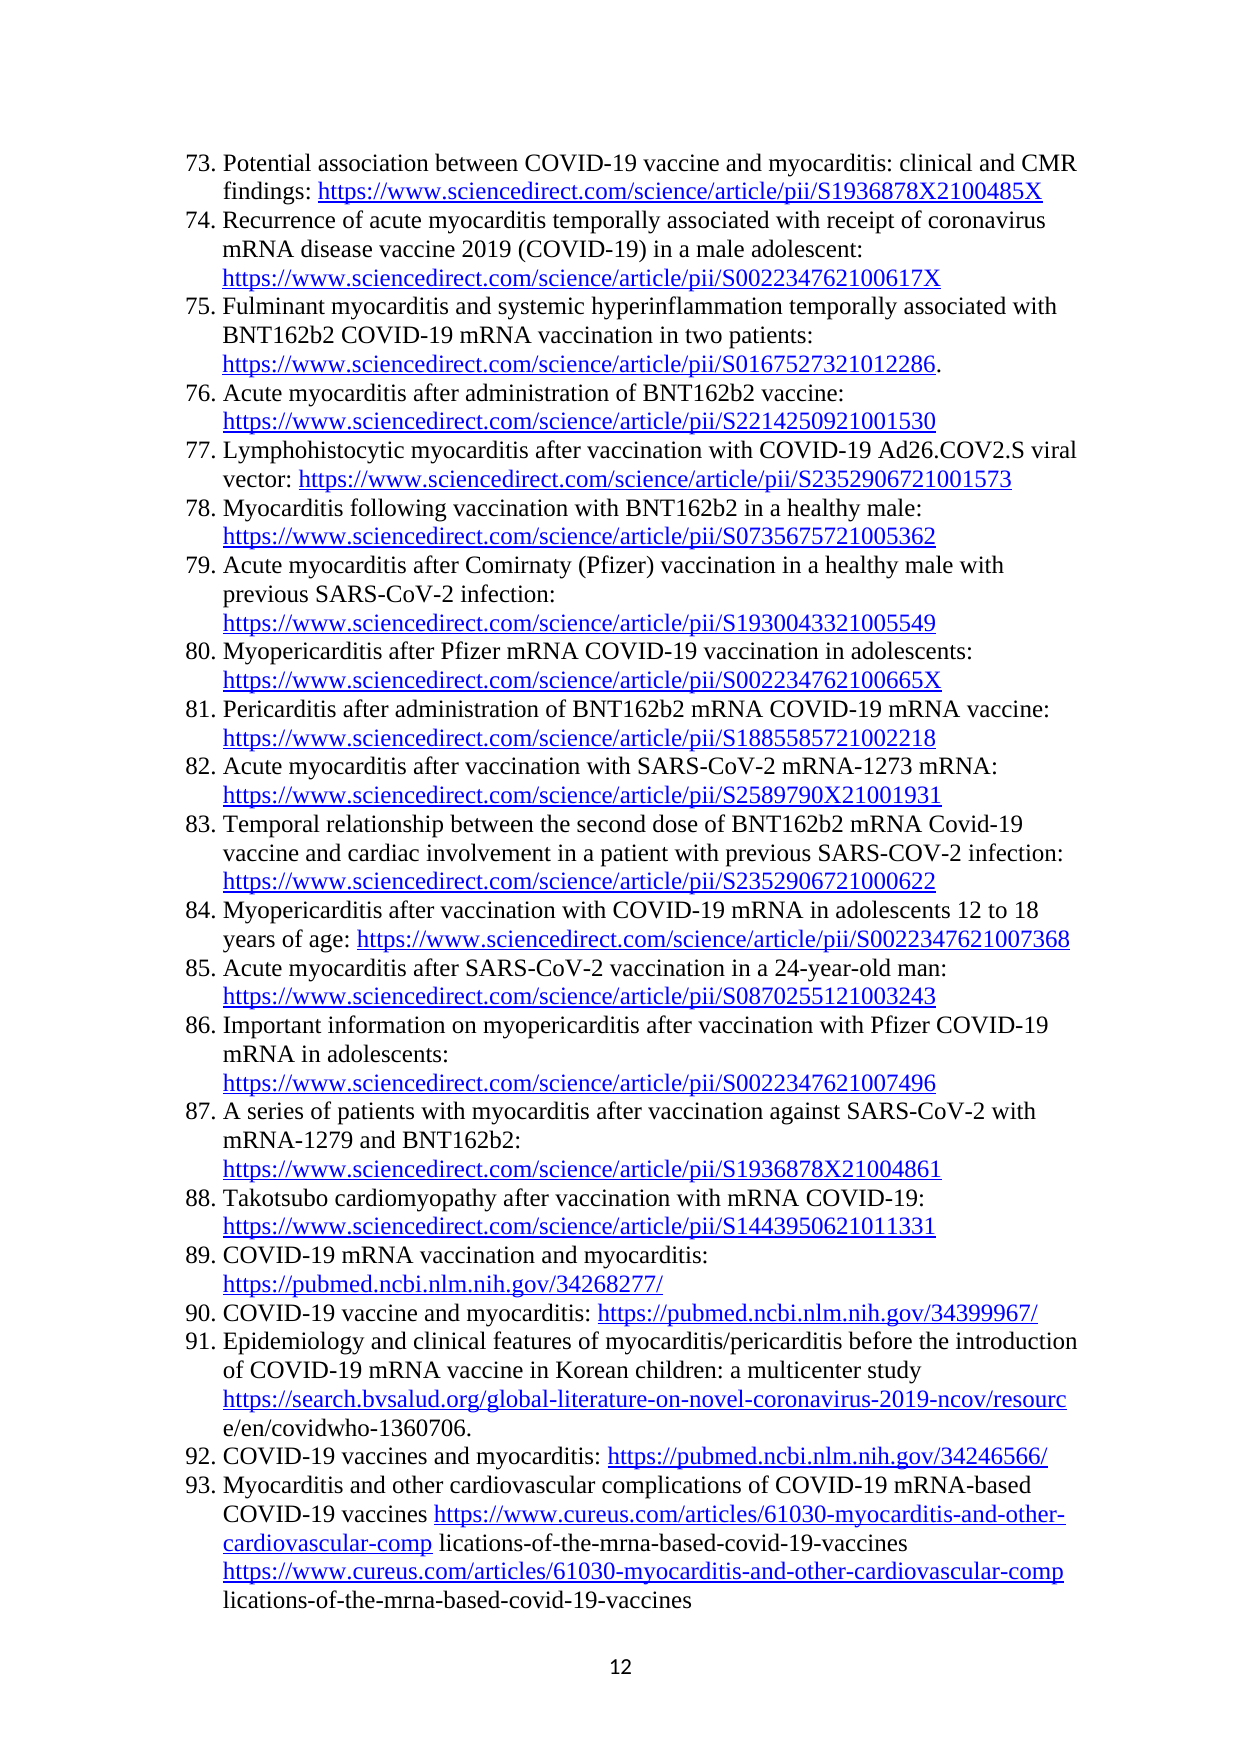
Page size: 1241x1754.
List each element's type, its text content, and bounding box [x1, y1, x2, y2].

list COVID-19 mRNA vaccination and myocarditis: https://pubmed.ncbi.nlm.nih.gov/34268277/ [185, 1240, 1093, 1298]
list Acute myocarditis after SARS-CoV-2 vaccination in a 24-year-old man: https://www.sciencedirect.com/science/article/pii/S0870255121003243 [185, 953, 1093, 1010]
list Myopericarditis after Pfizer mRNA COVID-19 vaccination in adolescents: https://www.sciencedirect.com/science/article/pii/S002234762100665X [185, 636, 1093, 694]
list Potential association between COVID-19 vaccine and myocarditis: clinical and CMR findings: https://www.sciencedirect.com/science/article/pii/S1936878X2100485X [185, 148, 1093, 205]
list Fulminant myocarditis and systemic hyperinflammation temporally associated with BNT162b2 COVID-19 mRNA vaccination in two patients: https://www.sciencedirect.com/science/article/pii/S0167527321012286. [185, 291, 1093, 378]
list COVID-19 vaccine and myocarditis: https://pubmed.ncbi.nlm.nih.gov/34399967/ [185, 1298, 1093, 1326]
list COVID-19 vaccines and myocarditis: https://pubmed.ncbi.nlm.nih.gov/34246566/ [185, 1441, 1093, 1470]
list Takotsubo cardiomyopathy after vaccination with mRNA COVID-19: https://www.sciencedirect.com/science/article/pii/S1443950621011331 [185, 1183, 1093, 1240]
list A series of patients with myocarditis after vaccination against SARS-CoV-2 with mRNA-1279 and BNT162b2: https://www.sciencedirect.com/science/article/pii/S1936878X21004861 [185, 1096, 1093, 1183]
list Acute myocarditis after Comirnaty (Pfizer) vaccination in a healthy male with previous SARS-CoV-2 infection: https://www.sciencedirect.com/science/article/pii/S1930043321005549 [185, 550, 1093, 636]
list Important information on myopericarditis after vaccination with Pfizer COVID-19 mRNA in adolescents: https://www.sciencedirect.com/science/article/pii/S0022347621007496 [185, 1010, 1093, 1096]
list Temporal relationship between the second dose of BNT162b2 mRNA Covid-19 vaccine and cardiac involvement in a patient with previous SARS-COV-2 infection: https://www.sciencedirect.com/science/article/pii/S2352906721000622 [185, 809, 1093, 895]
list Myopericarditis after vaccination with COVID-19 mRNA in adolescents 12 to 18 years of age: https://www.sciencedirect.com/science/article/pii/S0022347621007368 [185, 895, 1093, 953]
list Acute myocarditis after vaccination with SARS-CoV-2 mRNA-1273 mRNA: https://www.sciencedirect.com/science/article/pii/S2589790X21001931 [185, 751, 1093, 809]
list Acute myocarditis after administration of BNT162b2 vaccine: https://www.sciencedirect.com/science/article/pii/S2214250921001530 [185, 378, 1093, 435]
list Lymphohistocytic myocarditis after vaccination with COVID-19 Ad26.COV2.S viral vector: https://www.sciencedirect.com/science/article/pii/S2352906721001573 [185, 435, 1093, 493]
list Myocarditis and other cardiovascular complications of COVID-19 mRNA-based COVID-19 vaccines https://www.cureus.com/articles/61030-myocarditis-and-other-cardiovascular-comp lications-of-the-mrna-based-covid-19-vaccines https://www.cureus.com/articles/61030-myocarditis-and-other-cardiovascular-comp lications-of-the-mrna-based-covid-19-vaccines [185, 1470, 1093, 1614]
list Epidemiology and clinical features of myocarditis/pericarditis before the introduction of COVID-19 mRNA vaccine in Korean children: a multicenter study https://search.bvsalud.org/global-literature-on-novel-coronavirus-2019-ncov/resourc e/en/covidwho-1360706. [185, 1326, 1093, 1441]
list Recurrence of acute myocarditis temporally associated with receipt of coronavirus mRNA disease vaccine 2019 (COVID-19) in a male adolescent: https://www.sciencedirect.com/science/article/pii/S002234762100617X [185, 205, 1093, 291]
list Myocarditis following vaccination with BNT162b2 in a healthy male: https://www.sciencedirect.com/science/article/pii/S0735675721005362 [185, 493, 1093, 550]
list Pericarditis after administration of BNT162b2 mRNA COVID-19 mRNA vaccine: https://www.sciencedirect.com/science/article/pii/S1885585721002218 [185, 694, 1093, 751]
